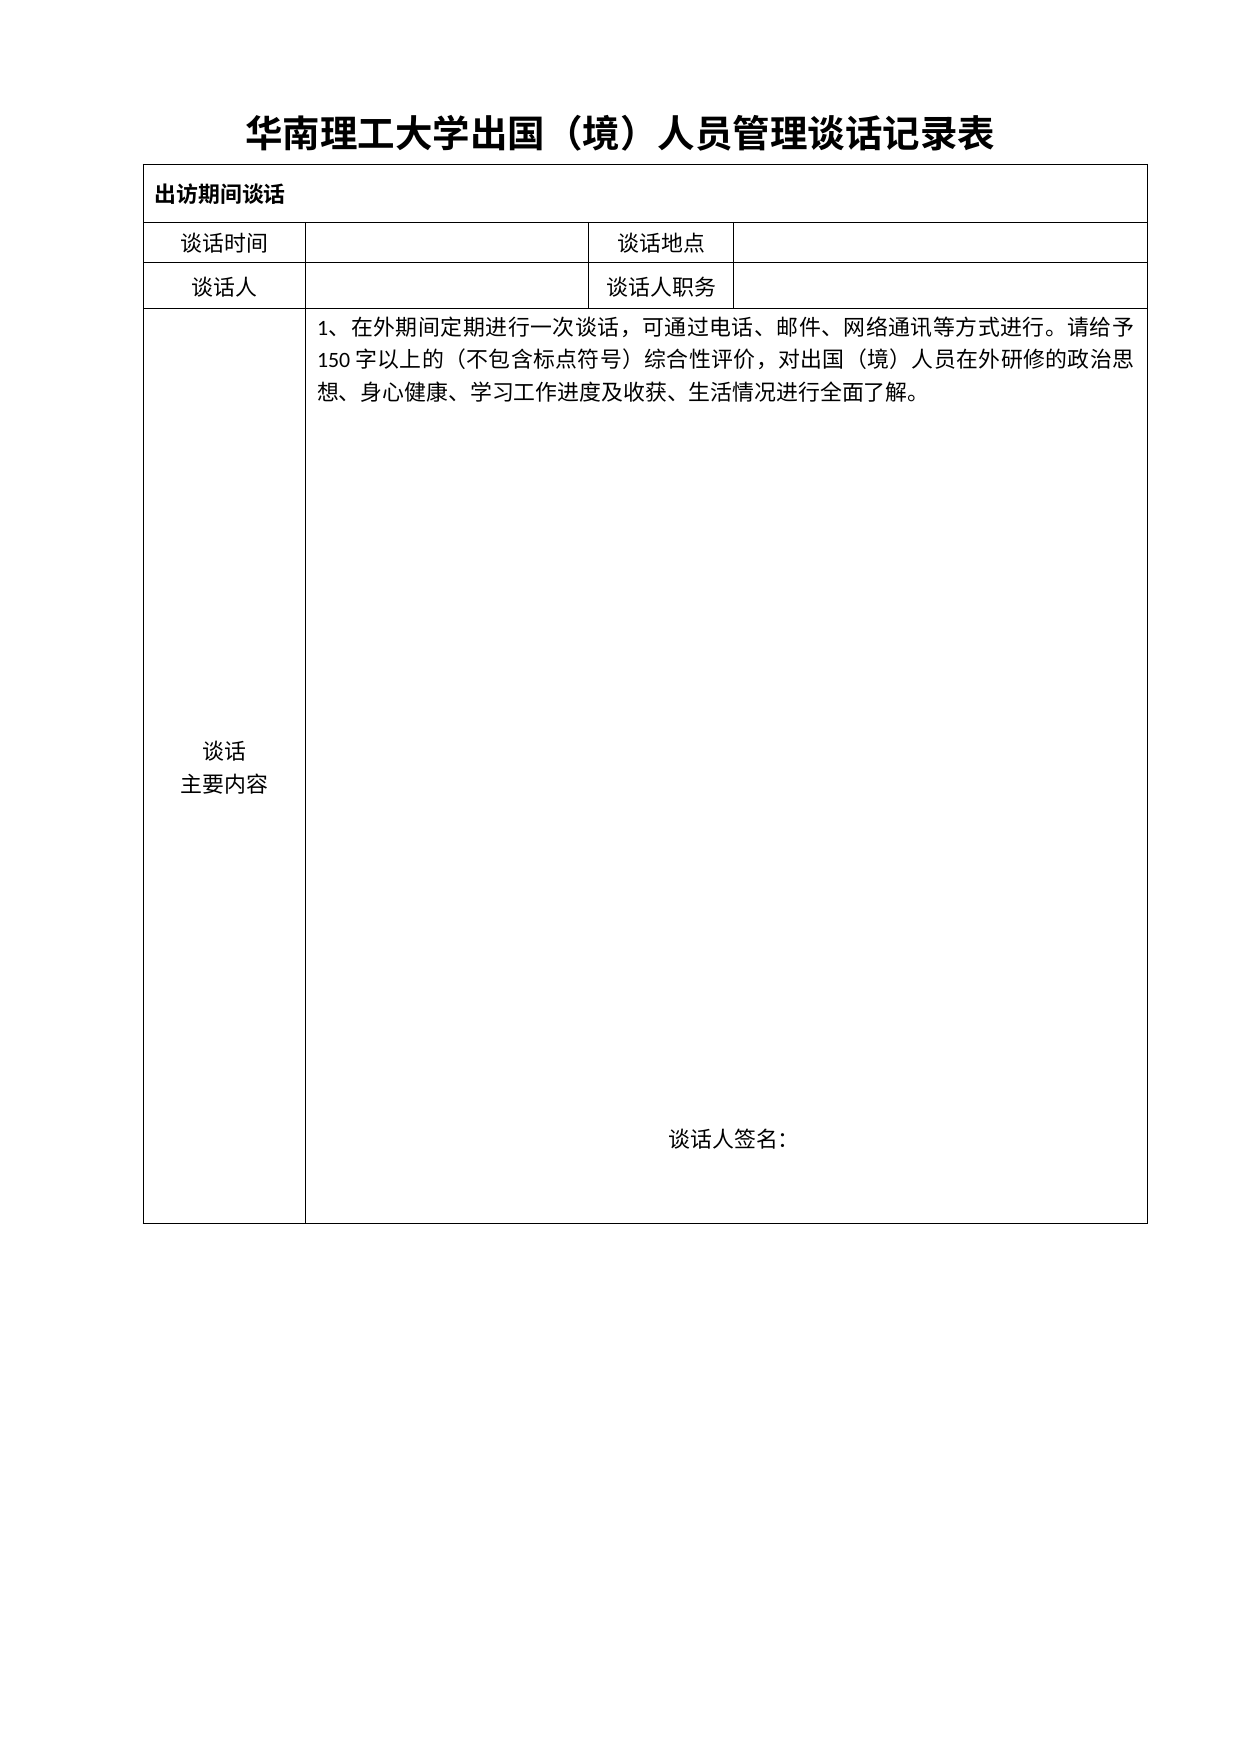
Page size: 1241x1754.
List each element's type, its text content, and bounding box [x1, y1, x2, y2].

table_cell 谈话时间 [144, 223, 305, 262]
table_cell 谈话人职务 [589, 263, 733, 308]
table_cell [306, 263, 588, 308]
text 华南理工大学出国（境）人员管理谈话记录表 [187, 99, 1053, 164]
table_header 出访期间谈话 [144, 165, 1147, 222]
table_cell 谈话人 [144, 263, 305, 308]
table_cell 谈话 主要内容 [144, 309, 305, 1223]
table_cell 谈话地点 [589, 223, 733, 262]
table_cell [306, 223, 588, 262]
table_cell [734, 223, 1147, 262]
table_cell [734, 263, 1147, 308]
table_cell 1、在外期间定期进行一次谈话，可通过电话、邮件、网络通讯等方式进行。请给予150字以上的（不包含标点符号）综合性评价，对出国（境）人员在外研修的政治思想、身心健康、学习工作进度及收获、生活情况进行全面了解。 谈话人签名： [306, 309, 1147, 1223]
